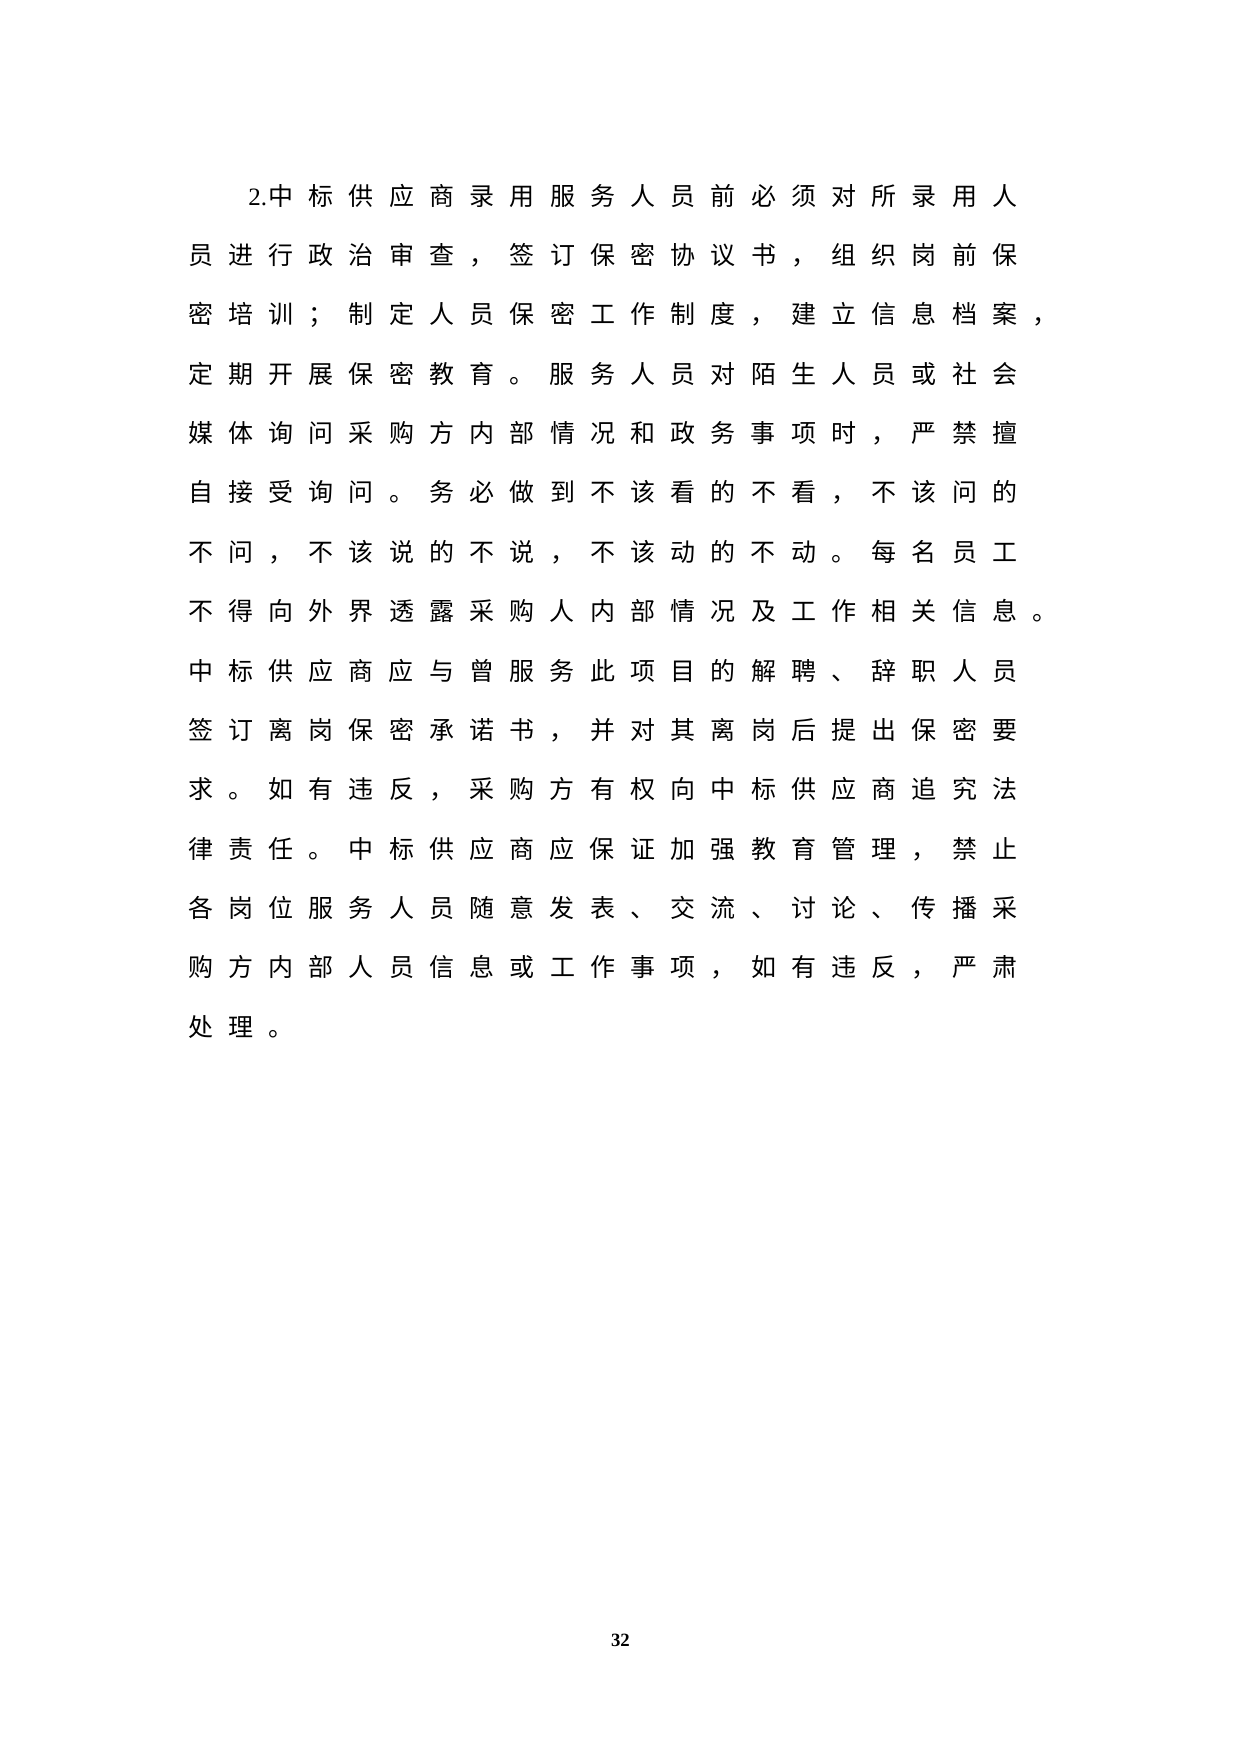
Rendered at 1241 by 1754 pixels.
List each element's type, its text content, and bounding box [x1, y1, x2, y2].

text 2.中标供应商录用服务人员前必须对所录用人员进行政治审查，签订保密协议书，组织岗前保密培训；制定人员保密工作制度，建立信息档案，定期开展保密教育。服务人员对陌生人员或社会媒体询问采购方内部情况和政务事项时，严禁擅自接受询问。务必做到不该看的不看，不该问的不问，不该说的不说，不该动的不动。每名员工不得向外界透露采购人内部情况及工作相关信息。中标供应商应与曾服务此项目的解聘、辞职人员签订离岗保密承诺书，并对其离岗后提出保密要求。如有违反，采购方有权向中标供应商追究法律责任。中标供应商应保证加强教育管理，禁止各岗位服务人员随意发表、交流、讨论、传播采购方内部人员信息或工作事项，如有违反，严肃处理。 [188, 164, 1052, 1055]
